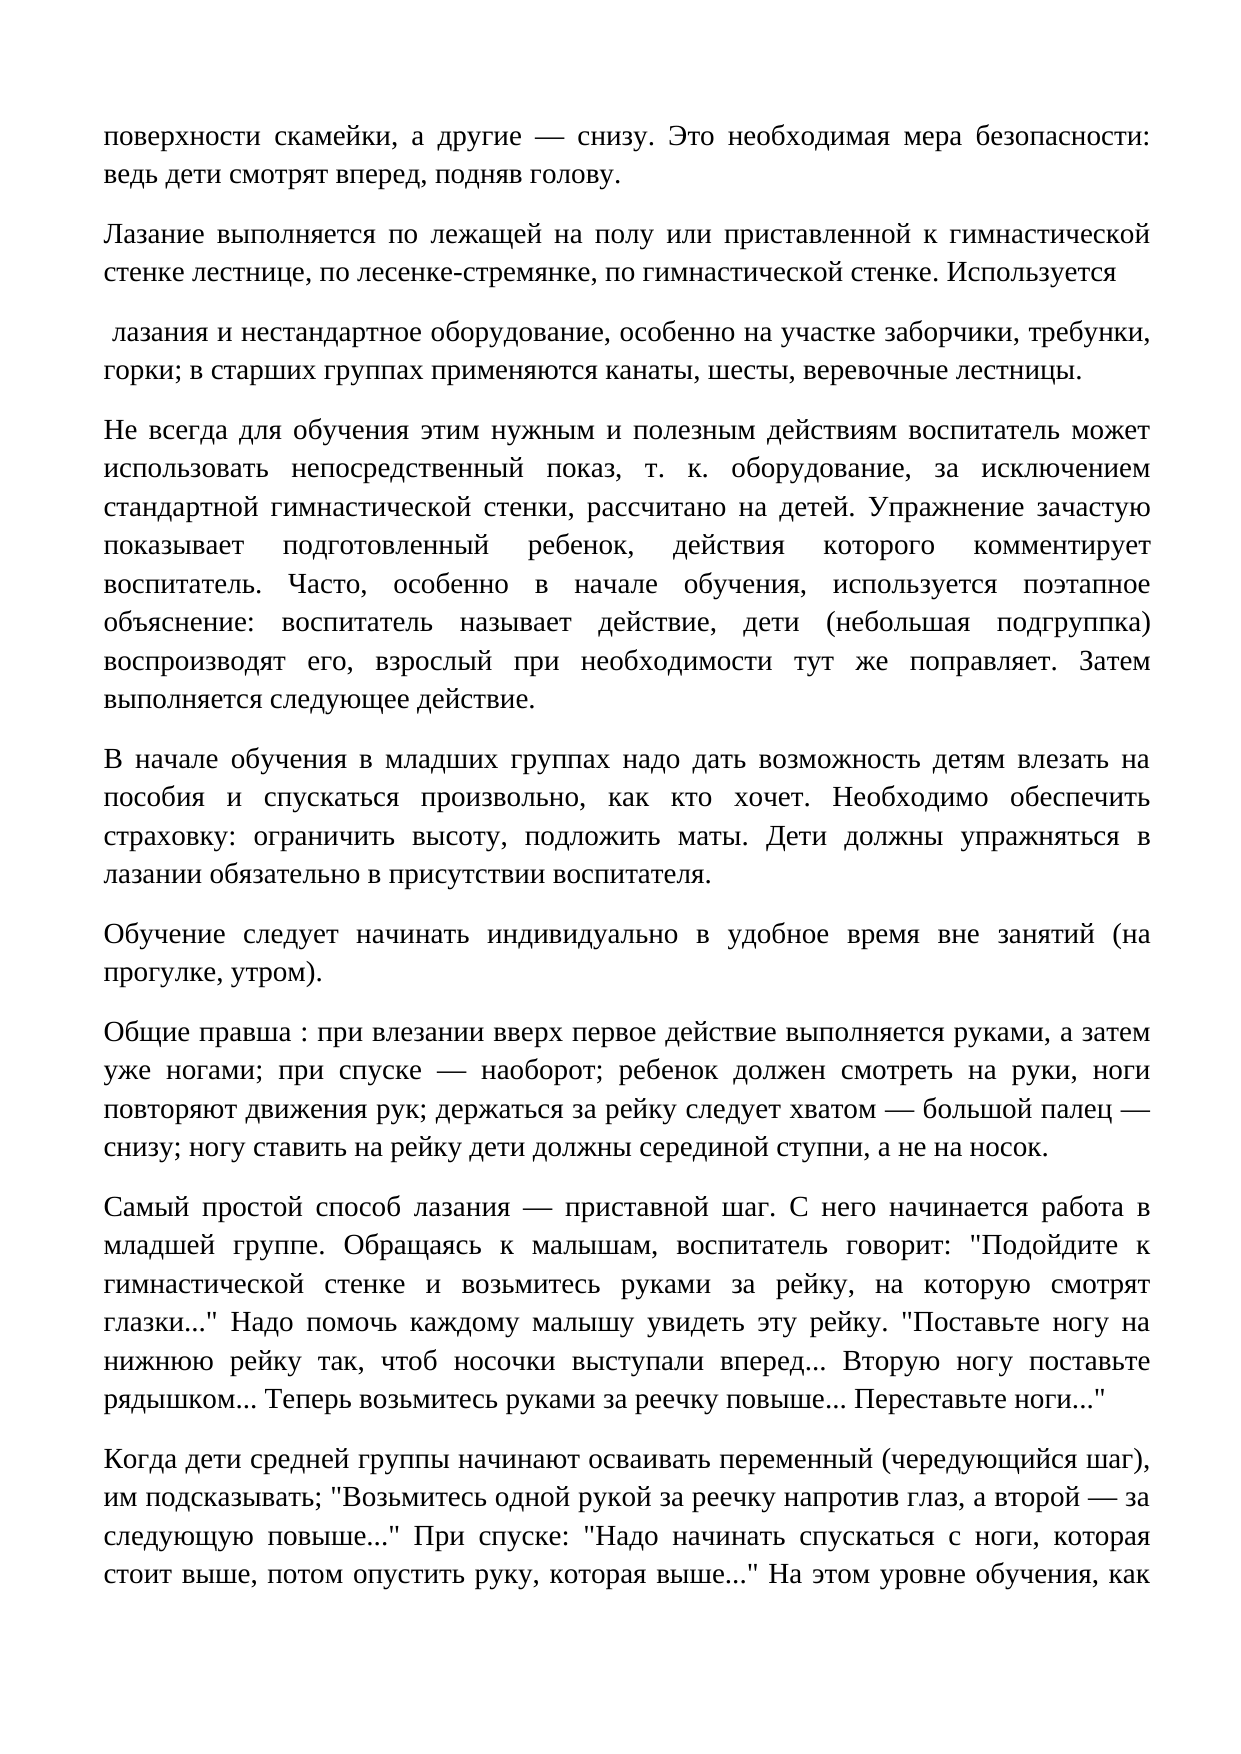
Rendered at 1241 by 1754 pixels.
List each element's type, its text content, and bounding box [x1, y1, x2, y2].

text Лазание выполняется по лежащей на полу или приставленной к гимнастической стенке лестнице, по лесенке-стремянке, по гимнастической стенке. Используется [103, 216, 1152, 288]
text лазания и нестандартное оборудование, особенно на участке заборчики, требунки, горки; в старших группах применяются канаты, шесты, веревочные лестницы. [103, 314, 1152, 386]
text Обучение следует начинать индивидуально в удобное время вне занятий (на прогулке, утром). [103, 916, 1152, 988]
text В начале обучения в младших группах надо дать возможность детям влезать на пособия и спускаться произвольно, как кто хочет. Необходимо обеспечить страховку: ограничить высоту, подложить маты. Дети должны упражняться в лазании обязательно в присутствии воспитателя. [103, 741, 1152, 890]
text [103, 1441, 1152, 1590]
text Не всегда для обучения этим нужным и полезным действиям воспитатель может использовать непосредственный показ, т. к. оборудование, за исключением стандартной гимнастической стенки, рассчитано на детей. Упражнение зачастую показывает подготовленный ребенок, действия которого комментирует воспитатель. Часто, особенно в начале обучения, используется поэтапное объяснение: воспитатель называет действие, дети (небольшая подгруппка) воспроизводят его, взрослый при необходимости тут же поправляет. Затем выполняется следующее действие. [103, 412, 1152, 715]
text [103, 118, 1152, 190]
text Самый простой способ лазания — приставной шаг. С него начинается работа в младшей группе. Обращаясь к малышам, воспитатель говорит: "Подойдите к гимнастической стенке и возьмитесь руками за рейку, на которую смотрят глазки..." Надо помочь каждому малышу увидеть эту рейку. "Поставьте ногу на нижнюю рейку так, чтоб носочки выступали вперед... Вторую ногу поставьте рядышком... Теперь возьмитесь руками за реечку повыше... Переставьте ноги..." [103, 1189, 1152, 1415]
text Общие правша : при влезании вверх первое действие выполняется руками, а затем уже ногами; при спуске — наоборот; ребенок должен смотреть на руки, ноги повторяют движения рук; держаться за рейку следует хватом — большой палец — снизу; ногу ставить на рейку дети должны серединой ступни, а не на носок. [103, 1014, 1152, 1163]
